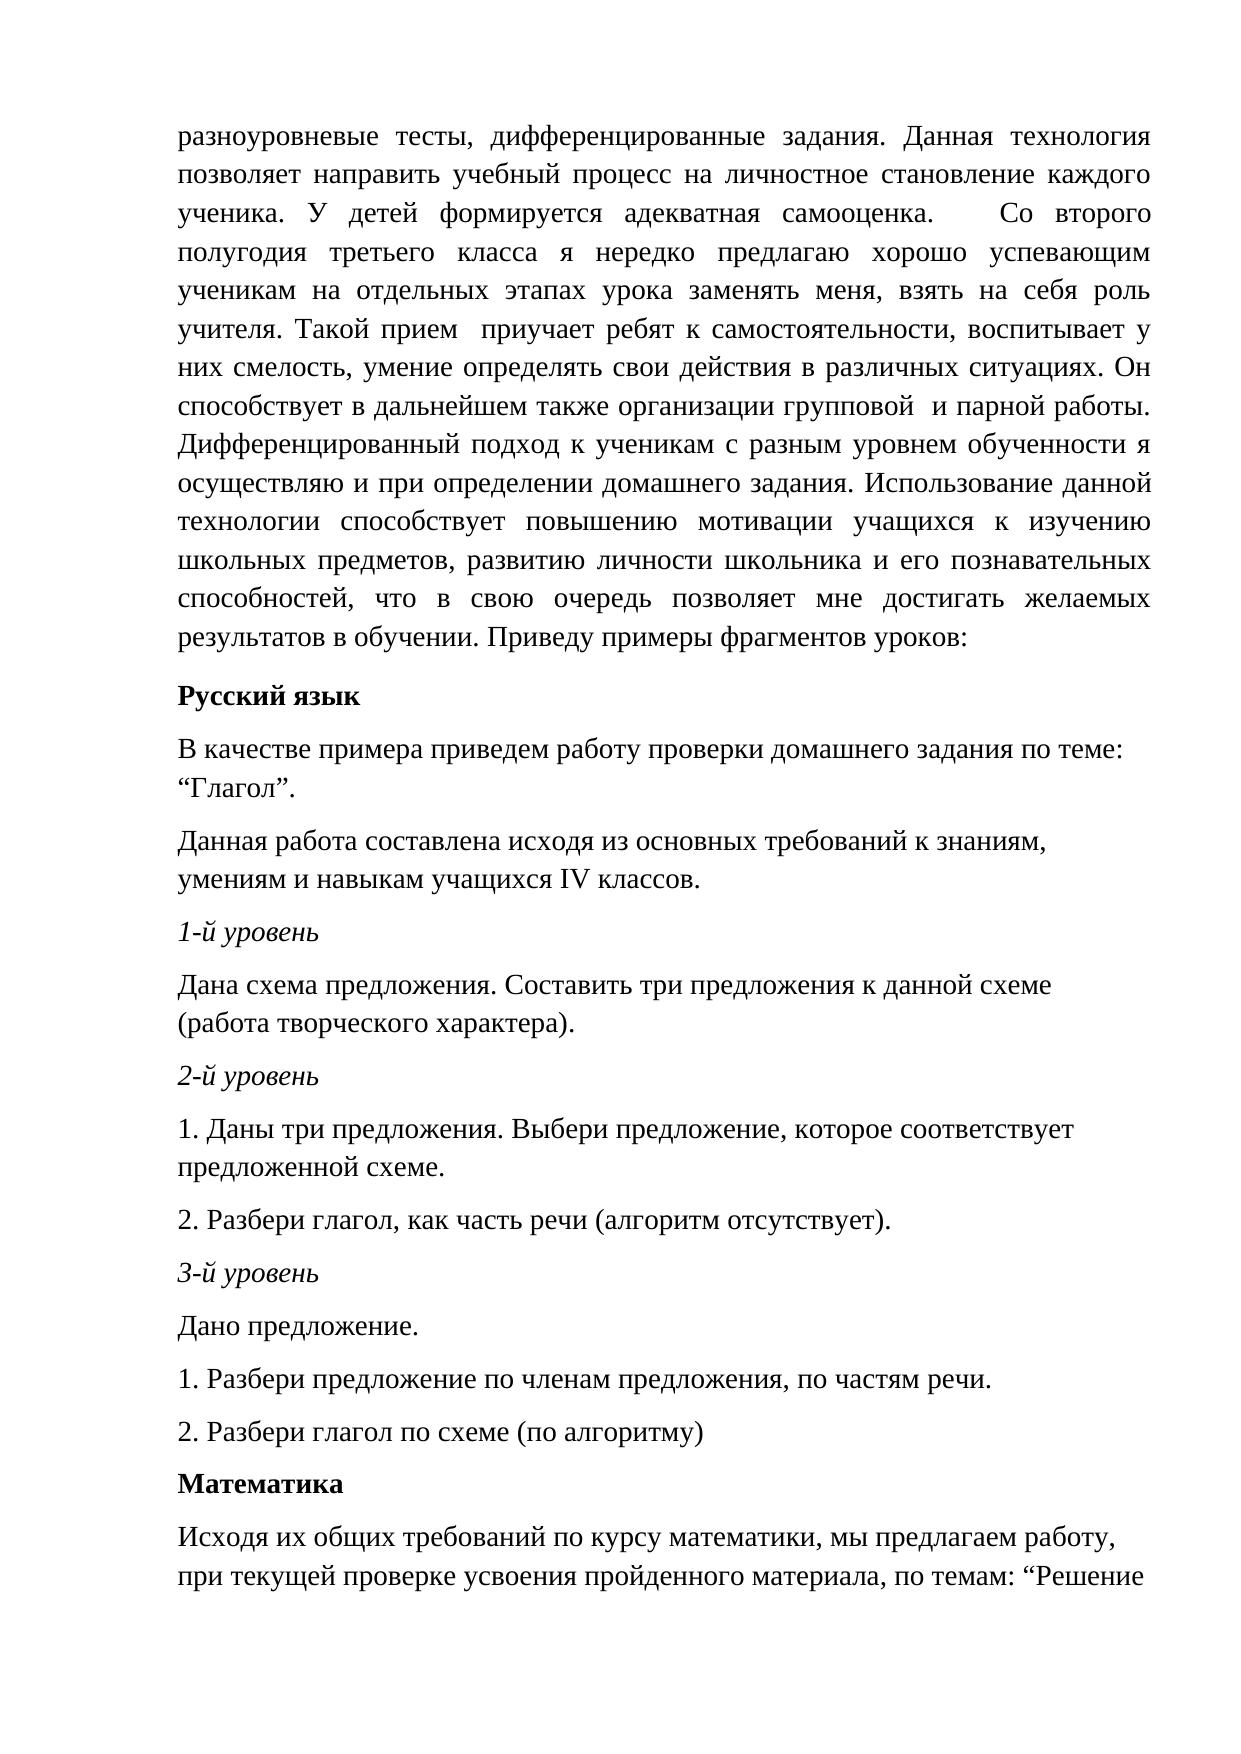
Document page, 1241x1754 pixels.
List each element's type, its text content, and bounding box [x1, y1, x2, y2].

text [177, 1519, 1152, 1591]
text 2-й уровень [177, 1058, 1152, 1092]
text 1. Даны три предложения. Выбери предложение, которое соответствует предложенной схеме. [177, 1111, 1152, 1183]
text Данная работа составлена исходя из основных требований к знаниям, умениям и навыкам учащихся IV классов. [177, 823, 1152, 895]
text Дана схема предложения. Составить три предложения к данной схеме (работа творческого характера). [177, 967, 1152, 1039]
text Русский язык [177, 678, 1152, 712]
text Дано предложение. [177, 1308, 1152, 1342]
text 3-й уровень [177, 1255, 1152, 1289]
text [177, 118, 1152, 653]
text 1. Разбери предложение по членам предложения, по частям речи. [177, 1361, 1152, 1394]
text 1-й уровень [177, 914, 1152, 948]
text Математика [177, 1466, 1152, 1500]
text В качестве примера приведем работу проверки домашнего задания по теме: “Глагол”. [177, 731, 1152, 803]
text 2. Разбери глагол, как часть речи (алгоритм отсутствует). [177, 1202, 1152, 1236]
text 2. Разбери глагол по схеме (по алгоритму) [177, 1414, 1152, 1447]
